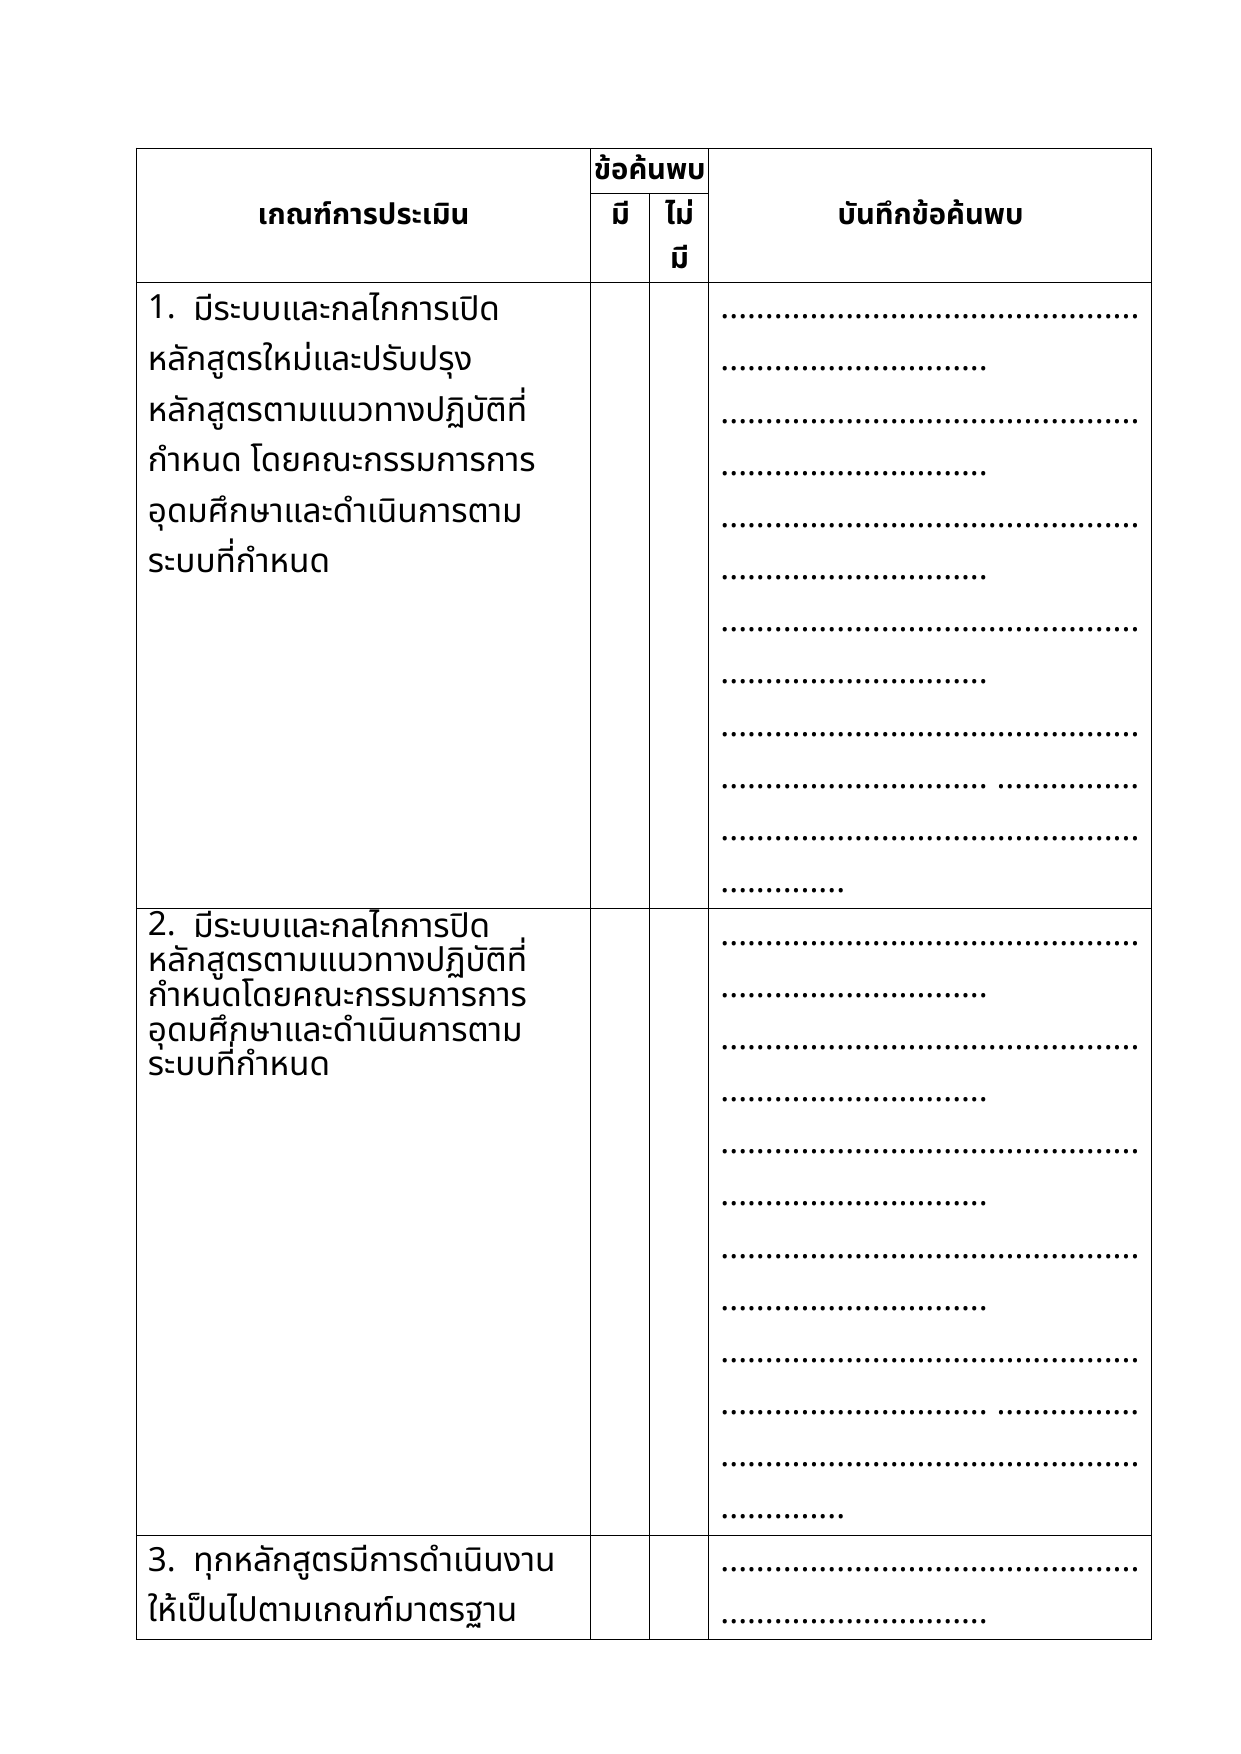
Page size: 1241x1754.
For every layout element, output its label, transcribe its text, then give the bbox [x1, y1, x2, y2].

table_cell ............................................................................. ............................................................................. ............................................................................. ............................................................................. ............................................................................. ............................................................................. [709, 909, 1151, 1534]
table_header ข้อค้นพบ [591, 149, 708, 193]
table_cell 1. มีระบบและกลไกการเปิดหลักสูตรใหม่และปรับปรุงหลักสูตรตามแนวทางปฏิบัติที่กำหนด โดยคณะกรรมการการอุดมศึกษาและดำเนินการตามระบบที่กำหนด [137, 283, 590, 908]
table_cell ไม่มี [650, 194, 708, 282]
table_cell 2. มีระบบและกลไกการปิดหลักสูตรตามแนวทางปฏิบัติที่กำหนดโดยคณะกรรมการการอุดมศึกษาและดำเนินการตามระบบที่กำหนด [137, 909, 590, 1534]
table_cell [137, 1536, 590, 1639]
table_cell [591, 283, 649, 908]
table_cell [650, 909, 708, 1534]
table_cell [591, 1536, 649, 1639]
table_cell ............................................................................. ............................................................................. ............................................................................. ............................................................................. ............................................................................. ............................................................................. [709, 283, 1151, 908]
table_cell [709, 1536, 1151, 1639]
table_cell มี [591, 194, 649, 282]
table_cell [650, 283, 708, 908]
table_header บันทึกข้อค้นพบ [709, 149, 1151, 282]
table_header เกณฑ์การประเมิน [137, 149, 590, 282]
table_cell [591, 909, 649, 1534]
table_cell [650, 1536, 708, 1639]
